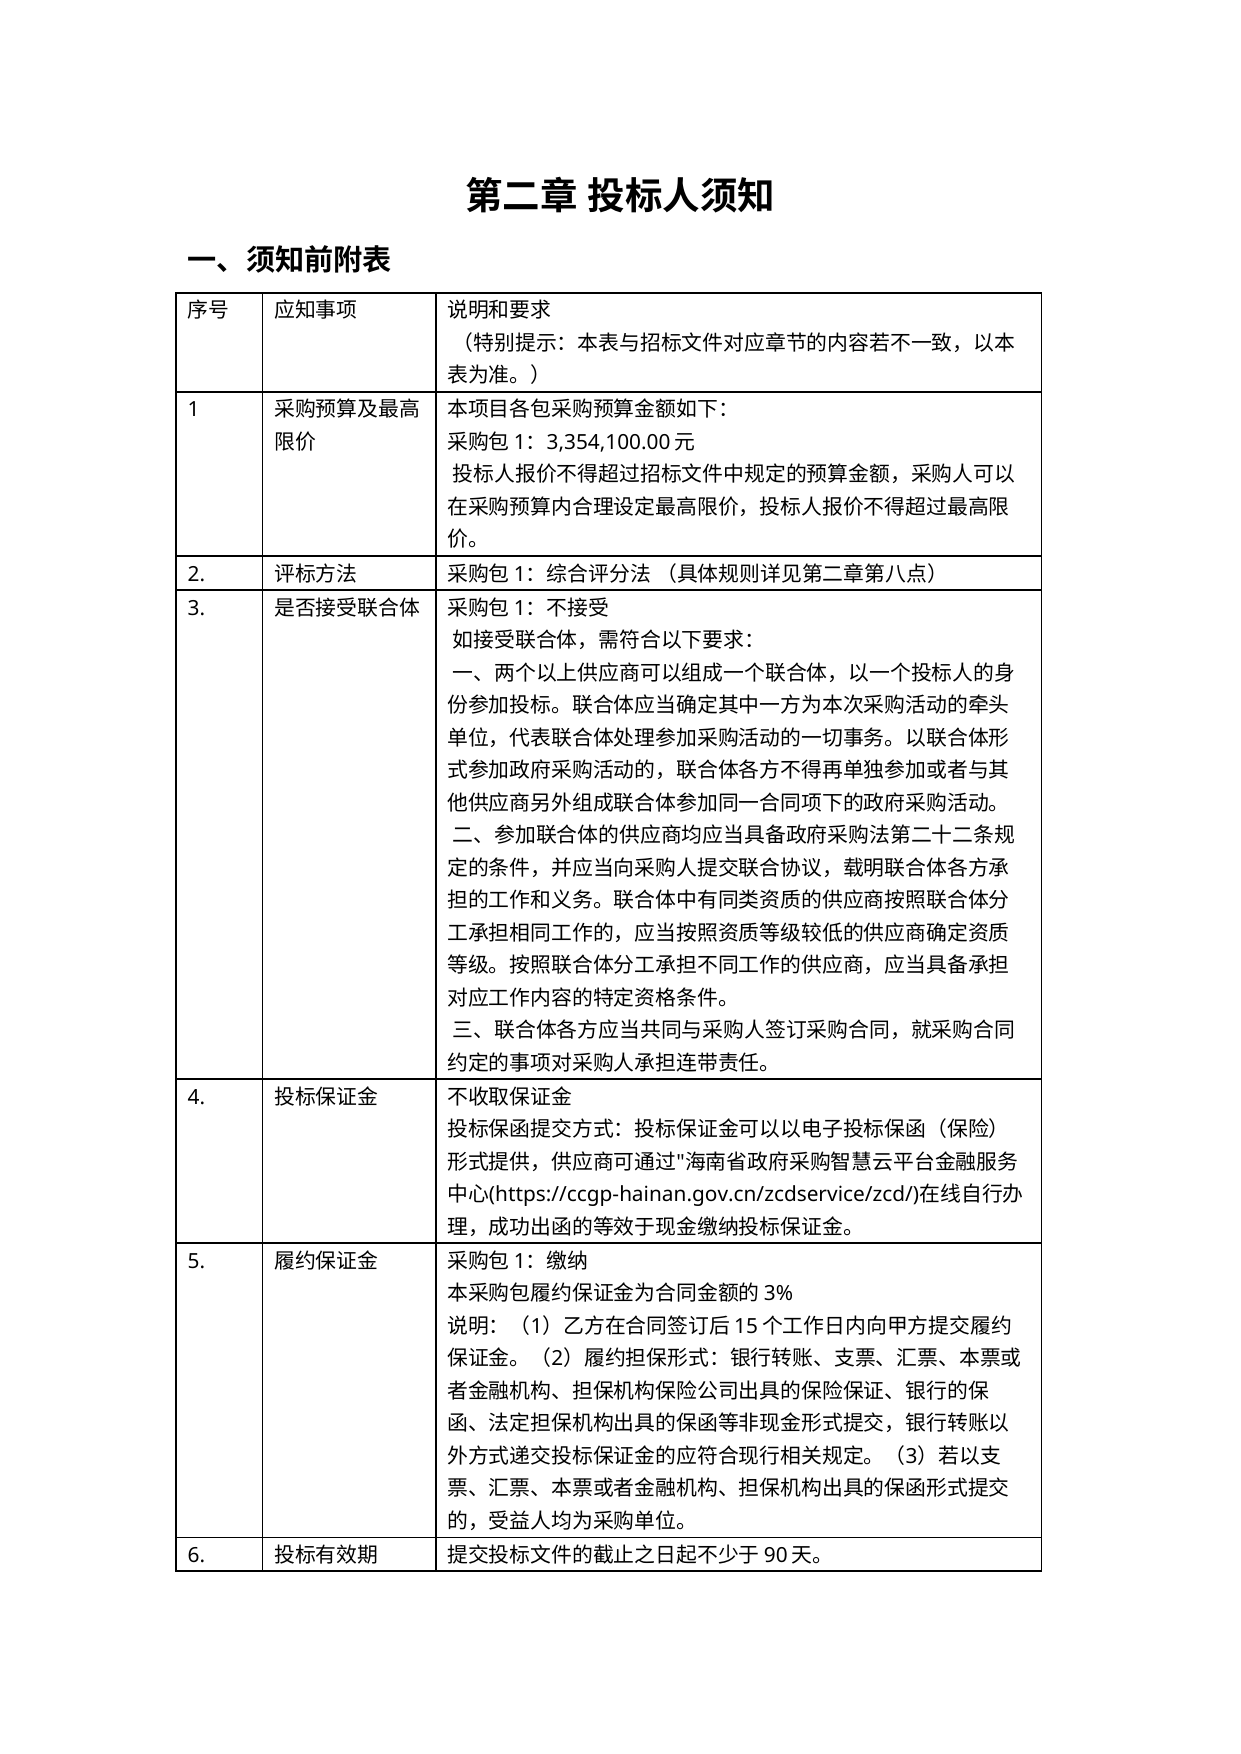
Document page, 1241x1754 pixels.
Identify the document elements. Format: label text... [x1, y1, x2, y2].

table_cell 1 [177, 393, 262, 555]
table_cell 4. [177, 1080, 262, 1242]
table_cell 采购预算及最高限价 [263, 393, 435, 555]
table_header 序号 [177, 294, 262, 391]
table_cell 采购包1：不接受 如接受联合体，需符合以下要求： 一、两个以上供应商可以组成一个联合体，以一个投标人的身份参加投标。联合体应当确定其中一方为本次采购活动的牵头单位，代表联合体处理参加采购活动的一切事务。以联合体形式参加政府采购活动的，联合体各方不得再单独参加或者与其他供应商另外组成联合体参加同一合同项下的政府采购活动。 二、参加联合体的供应商均应当具备政府采购法第二十二条规定的条件，并应当向采购人提交联合协议，载明联合体各方承担的工作和义务。联合体中有同类资质的供应商按照联合体分工承担相同工作的，应当按照资质等级较低的供应商确定资质等级。按照联合体分工承担不同工作的供应商，应当具备承担对应工作内容的特定资格条件。 三、联合体各方应当共同与采购人签订采购合同，就采购合同约定的事项对采购人承担连带责任。 [437, 591, 1041, 1078]
table_cell 不收取保证金 投标保函提交方式：投标保证金可以以电子投标保函（保险）形式提供，供应商可通过"海南省政府采购智慧云平台金融服务中心(https://ccgp-hainan.gov.cn/zcdservice/zcd/)在线自行办理，成功出函的等效于现金缴纳投标保证金。 [437, 1080, 1041, 1242]
table_cell 6. [177, 1538, 262, 1570]
table_cell 投标有效期 [263, 1538, 435, 1570]
text 一、须知前附表 [187, 227, 1053, 292]
table_header 说明和要求 （特别提示：本表与招标文件对应章节的内容若不一致，以本表为准。） [437, 294, 1041, 391]
table_cell 履约保证金 [263, 1244, 435, 1536]
table_cell 采购包1：缴纳 本采购包履约保证金为合同金额的3% 说明：（1）乙方在合同签订后15个工作日内向甲方提交履约保证金。（2）履约担保形式：银行转账、支票、汇票、本票或者金融机构、担保机构保险公司出具的保险保证、银行的保函、法定担保机构出具的保函等非现金形式提交，银行转账以外方式递交投标保证金的应符合现行相关规定。（3）若以支票、汇票、本票或者金融机构、担保机构出具的保函形式提交的，受益人均为采购单位。 [437, 1244, 1041, 1536]
table_cell 本项目各包采购预算金额如下： 采购包1：3,354,100.00元 投标人报价不得超过招标文件中规定的预算金额，采购人可以在采购预算内合理设定最高限价，投标人报价不得超过最高限价。 [437, 393, 1041, 555]
table_cell 是否接受联合体 [263, 591, 435, 1078]
table_header 应知事项 [263, 294, 435, 391]
table_cell 提交投标文件的截止之日起不少于90天。 [437, 1538, 1041, 1570]
table_cell 投标保证金 [263, 1080, 435, 1242]
table_cell 5. [177, 1244, 262, 1536]
table_cell 2. [177, 557, 262, 589]
text 第二章 投标人须知 [187, 162, 1053, 227]
table_cell 采购包1：综合评分法 （具体规则详见第二章第八点） [437, 557, 1041, 589]
table_cell 3. [177, 591, 262, 1078]
table_cell 评标方法 [263, 557, 435, 589]
